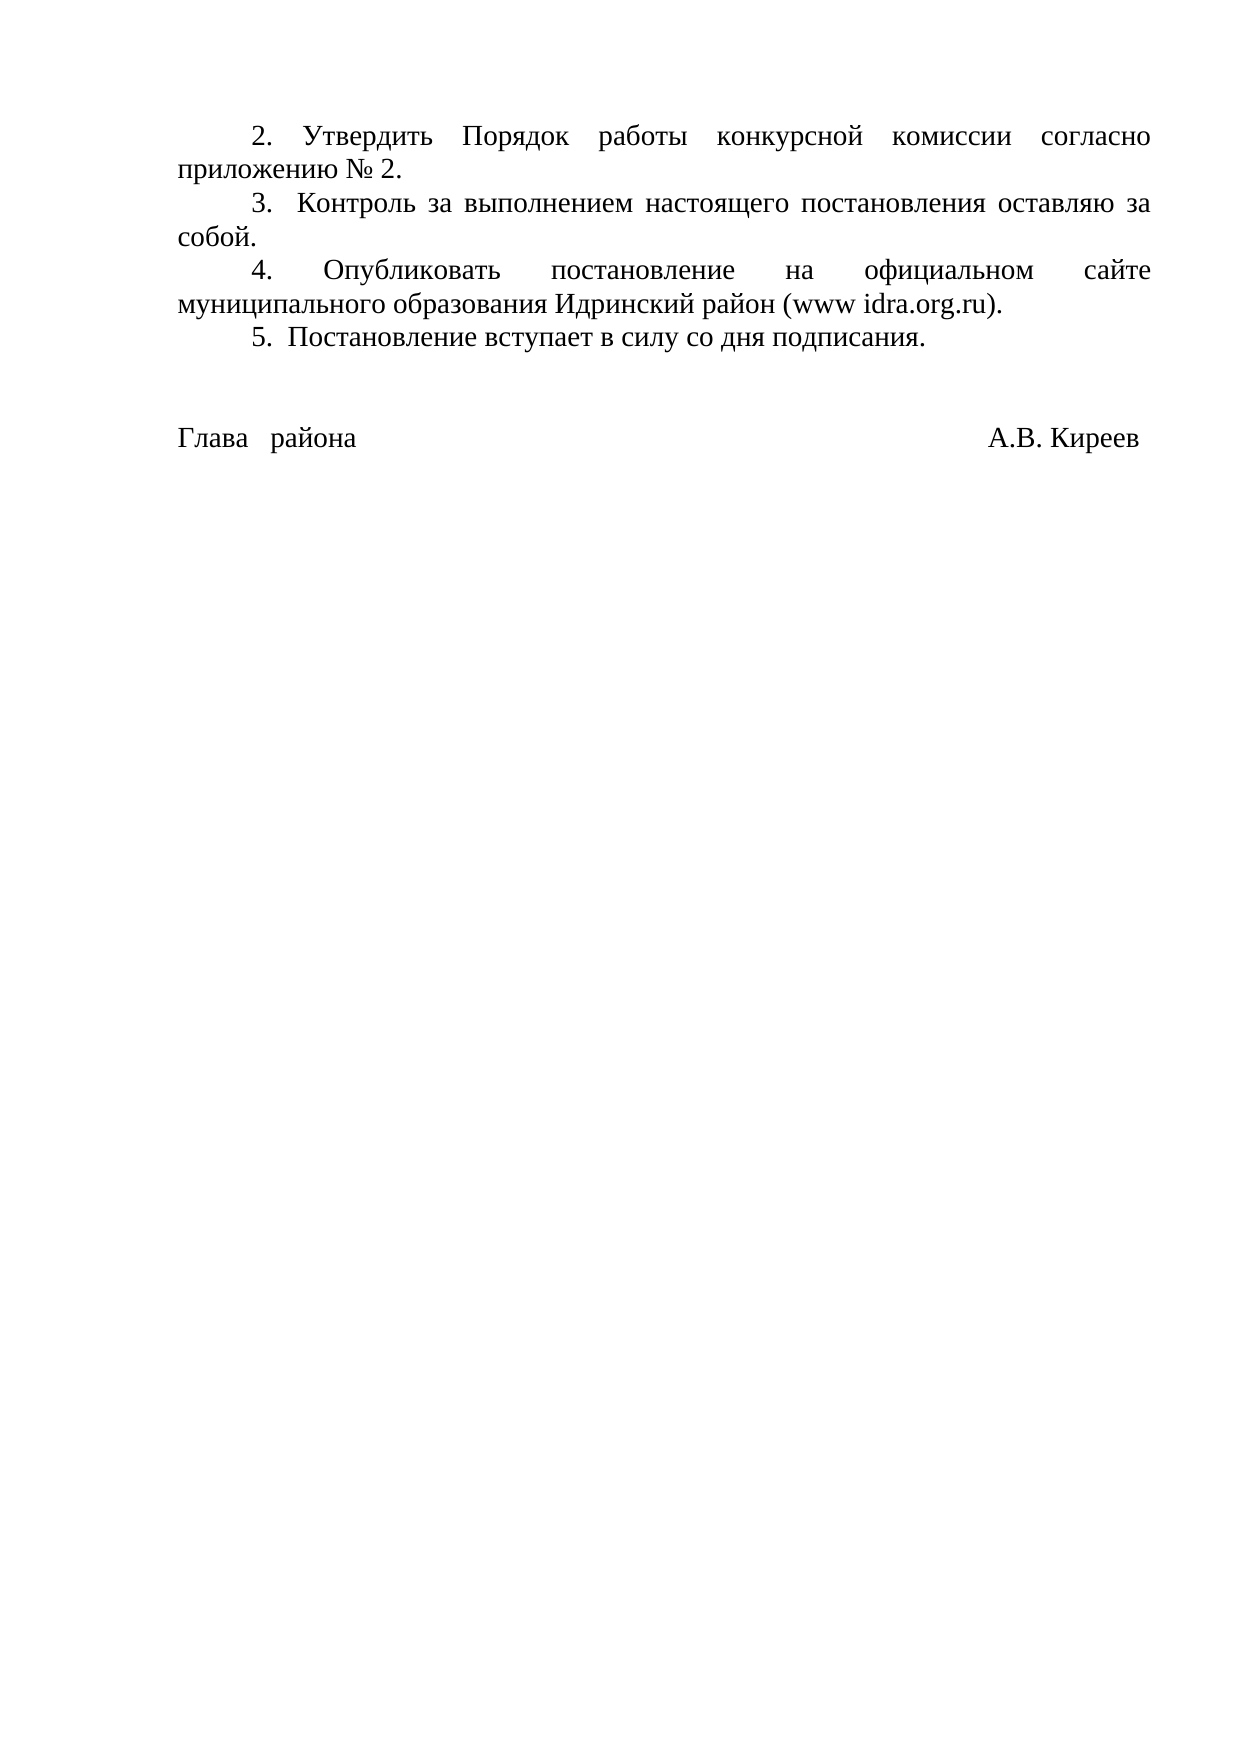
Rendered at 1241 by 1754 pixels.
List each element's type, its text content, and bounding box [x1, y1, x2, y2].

text 3. Контроль за выполнением настоящего постановления оставляю за собой. [177, 185, 1152, 252]
text Глава района А.В. Киреев [177, 420, 1152, 453]
list 4. Опубликовать постановление на официальном сайте муниципального образования Идринский район (www idra.org.ru). [177, 252, 1152, 319]
text 2. Утвердить Порядок работы конкурсной комиссии согласно приложению № 2. [177, 118, 1152, 185]
list 5. Постановление вступает в силу со дня подписания. [222, 319, 1152, 353]
